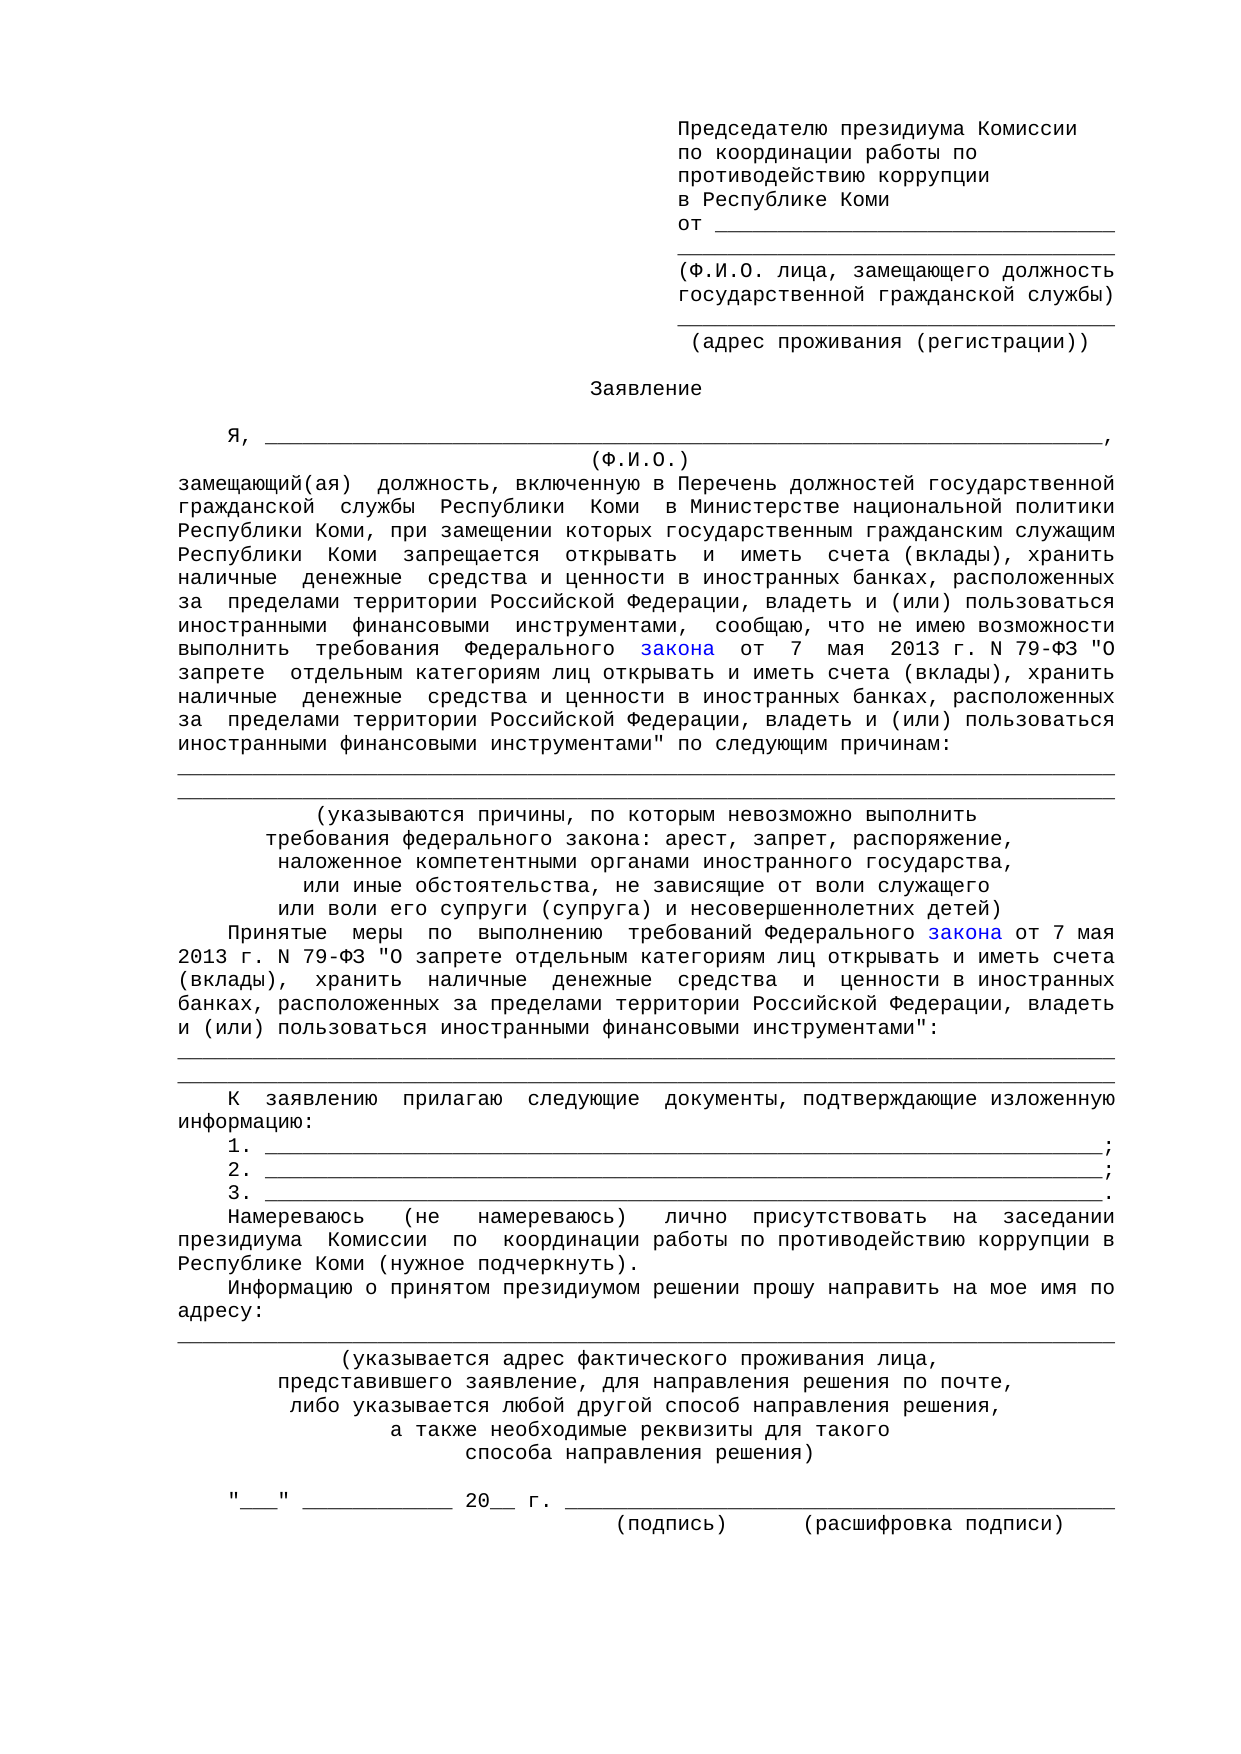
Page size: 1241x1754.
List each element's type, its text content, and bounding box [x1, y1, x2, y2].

text (указываются причины, по которым невозможно выполнить [177, 804, 1152, 827]
text (адрес проживания (регистрации)) [177, 331, 1152, 354]
text запрете отдельным категориям лиц открывать и иметь счета (вклады), хранить [177, 662, 1152, 686]
text 2. ___________________________________________________________________; [177, 1158, 1152, 1182]
text (подпись) (расшифровка подписи) [177, 1513, 1152, 1537]
text ___________________________________ [177, 307, 1152, 331]
text Информацию о принятом президиумом решении прошу направить на мое имя по [177, 1277, 1152, 1300]
text в Республике Коми [177, 189, 1152, 213]
text способа направления решения) [177, 1442, 1152, 1466]
text замещающий(ая) должность, включенную в Перечень должностей государственной [177, 473, 1152, 496]
text (Ф.И.О. лица, замещающего должность [177, 260, 1152, 284]
text наличные денежные средства и ценности в иностранных банках, расположенных [177, 686, 1152, 709]
text банках, расположенных за пределами территории Российской Федерации, владеть [177, 993, 1152, 1017]
text К заявлению прилагаю следующие документы, подтверждающие изложенную [177, 1088, 1152, 1111]
text Заявление [177, 378, 1152, 402]
text наличные денежные средства и ценности в иностранных банках, расположенных [177, 567, 1152, 591]
text Республики Коми, при замещении которых государственным гражданским служащим [177, 520, 1152, 544]
text ___________________________________________________________________________ [177, 1040, 1152, 1064]
text 2013 г. N 79-ФЗ "О запрете отдельным категориям лиц открывать и иметь счета [177, 946, 1152, 969]
text либо указывается любой другой способ направления решения, [177, 1395, 1152, 1419]
text иностранными финансовыми инструментами" по следующим причинам: [177, 733, 1152, 757]
text от ________________________________ [177, 213, 1152, 236]
text требования федерального закона: арест, запрет, распоряжение, [177, 827, 1152, 851]
text или иные обстоятельства, не зависящие от воли служащего [177, 875, 1152, 898]
text ___________________________________ [177, 236, 1152, 260]
text и (или) пользоваться иностранными финансовыми инструментами": [177, 1017, 1152, 1040]
text президиума Комиссии по координации работы по противодействию коррупции в [177, 1229, 1152, 1253]
text государственной гражданской службы) [177, 284, 1152, 307]
text гражданской службы Республики Коми в Министерстве национальной политики [177, 496, 1152, 520]
text ___________________________________________________________________________ [177, 1064, 1152, 1088]
text ___________________________________________________________________________ [177, 757, 1152, 780]
text выполнить требования Федерального закона от 7 мая 2013 г. N 79-ФЗ "О [177, 638, 1152, 662]
text ___________________________________________________________________________ [177, 780, 1152, 804]
text Республики Коми запрещается открывать и иметь счета (вклады), хранить [177, 544, 1152, 567]
text (вклады), хранить наличные денежные средства и ценности в иностранных [177, 969, 1152, 993]
text за пределами территории Российской Федерации, владеть и (или) пользоваться [177, 709, 1152, 733]
text Республике Коми (нужное подчеркнуть). [177, 1253, 1152, 1277]
text информацию: [177, 1111, 1152, 1135]
text ___________________________________________________________________________ [177, 1324, 1152, 1348]
text за пределами территории Российской Федерации, владеть и (или) пользоваться [177, 591, 1152, 615]
text "___" ____________ 20__ г. ____________________________________________ [177, 1489, 1152, 1513]
text иностранными финансовыми инструментами, сообщаю, что не имею возможности [177, 615, 1152, 638]
text или воли его супруги (супруга) и несовершеннолетних детей) [177, 898, 1152, 922]
text наложенное компетентными органами иностранного государства, [177, 851, 1152, 875]
text а также необходимые реквизиты для такого [177, 1419, 1152, 1442]
text (Ф.И.О.) [177, 449, 1152, 473]
text (указывается адрес фактического проживания лица, [177, 1348, 1152, 1371]
text по координации работы по [177, 142, 1152, 165]
text Председателю президиума Комиссии [177, 118, 1152, 142]
text представившего заявление, для направления решения по почте, [177, 1371, 1152, 1395]
text Намереваюсь (не намереваюсь) лично присутствовать на заседании [177, 1206, 1152, 1229]
text Принятые меры по выполнению требований Федерального закона от 7 мая [177, 922, 1152, 946]
text 3. ___________________________________________________________________. [177, 1182, 1152, 1206]
text 1. ___________________________________________________________________; [177, 1135, 1152, 1158]
text адресу: [177, 1300, 1152, 1324]
text противодействию коррупции [177, 165, 1152, 189]
text Я, ___________________________________________________________________, [177, 426, 1152, 449]
